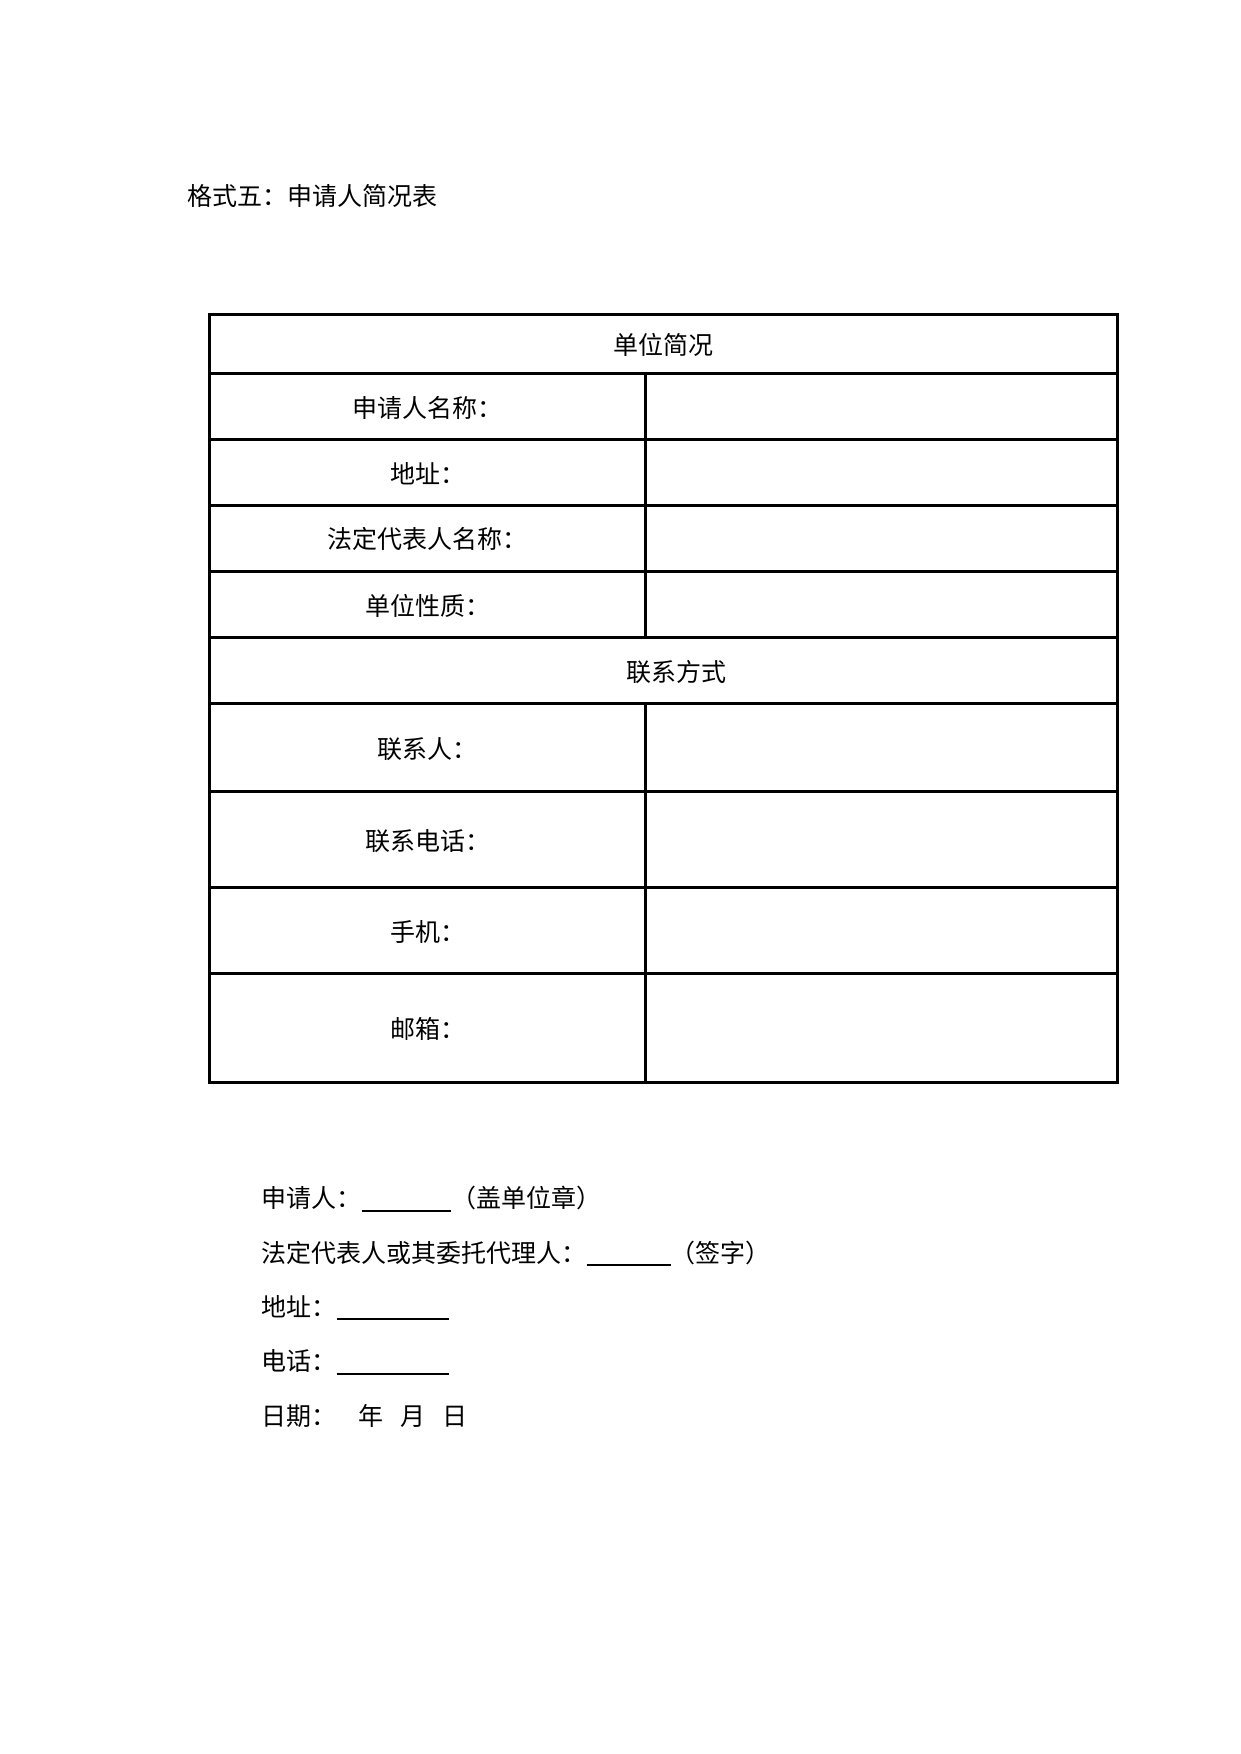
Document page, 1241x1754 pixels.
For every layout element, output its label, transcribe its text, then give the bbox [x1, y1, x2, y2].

table_cell 联系方式 [211, 639, 1116, 702]
table_cell [647, 705, 1116, 790]
text 地址： [187, 1287, 1053, 1324]
table_cell 手机： [211, 889, 644, 972]
table_cell [647, 441, 1116, 504]
text 格式五：申请人简况表 [187, 162, 1053, 227]
table_cell 单位性质： [211, 573, 644, 636]
table_cell 法定代表人名称： [211, 507, 644, 569]
table_cell [647, 975, 1116, 1081]
text 电话： [187, 1342, 1053, 1378]
table_cell 邮箱： [211, 975, 644, 1081]
table_cell [647, 793, 1116, 886]
table_cell 联系电话： [211, 793, 644, 886]
table_cell [647, 573, 1116, 636]
table_cell 地址： [211, 441, 644, 504]
table_cell 申请人名称： [211, 375, 644, 438]
text 日期： 年 月 日 [187, 1396, 1053, 1432]
table_cell [647, 507, 1116, 569]
table_cell 联系人： [211, 705, 644, 790]
table_header 单位简况 [211, 316, 1116, 372]
table_cell [647, 375, 1116, 438]
text 申请人： （盖单位章） [187, 1179, 1053, 1215]
text 法定代表人或其委托代理人： （签字） [187, 1233, 1053, 1269]
table_cell [647, 889, 1116, 972]
